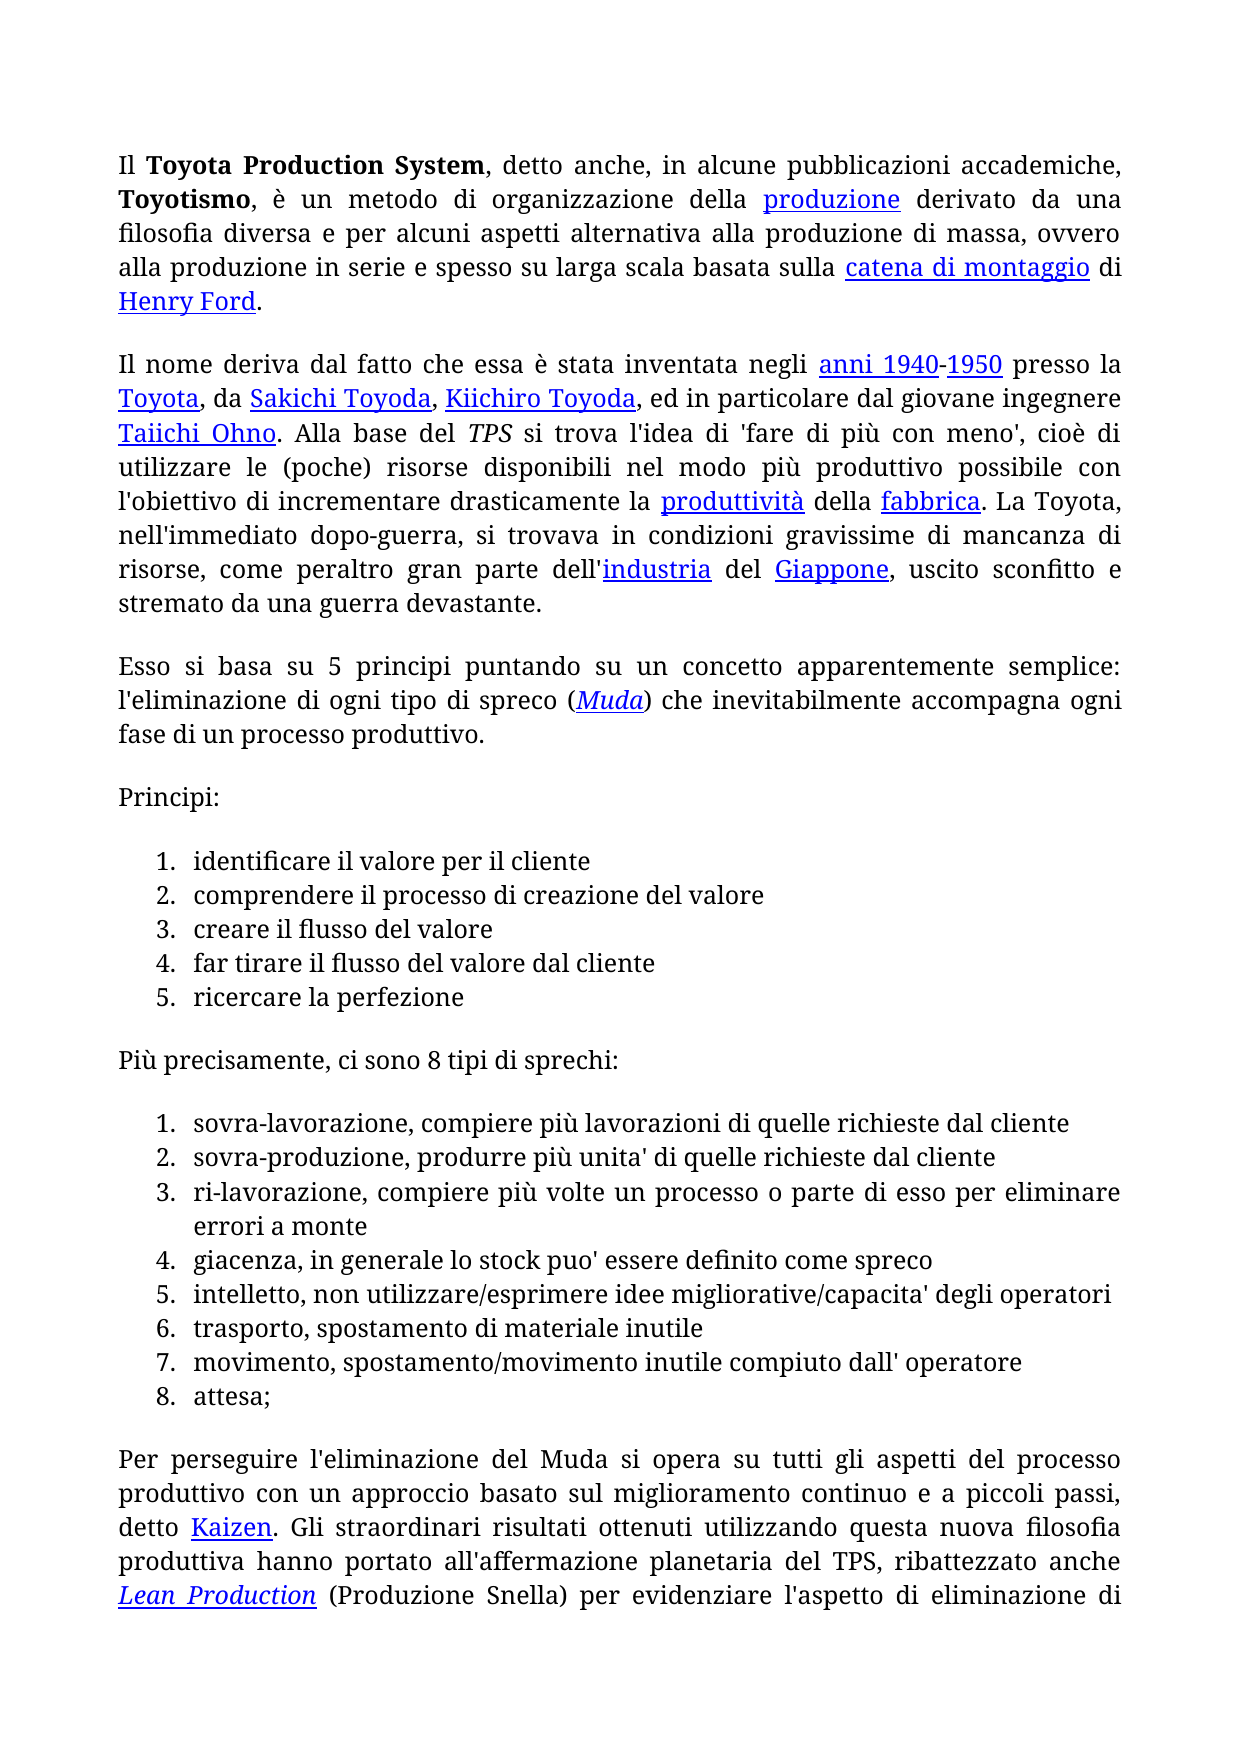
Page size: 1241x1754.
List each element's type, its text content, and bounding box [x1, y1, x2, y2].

list trasporto, spostamento di materiale inutile [156, 1310, 1122, 1344]
text Il nome deriva dal fatto che essa è stata inventata negli anni 1940-1950 presso la Toyota, da Sakichi Toyoda, Kiichiro Toyoda, ed in particolare dal giovane ingegnere Taiichi Ohno. Alla base del TPS si trova l'idea di 'fare di più con meno', cioè di utilizzare le (poche) risorse disponibili nel modo più produttivo possibile con l'obiettivo di incrementare drasticamente la produttività della fabbrica. La Toyota, nell'immediato dopo-guerra, si trovava in condizioni gravissime di mancanza di risorse, come peraltro gran parte dell'industria del Giappone, uscito sconfitto e stremato da una guerra devastante. [118, 347, 1122, 619]
text Esso si basa su 5 principi puntando su un concetto apparentemente semplice: l'eliminazione di ogni tipo di spreco (Muda) che inevitabilmente accompagna ogni fase di un processo produttivo. [118, 649, 1122, 751]
list identificare il valore per il cliente [156, 843, 1122, 877]
list ri-lavorazione, compiere più volte un processo o parte di esso per eliminare errori a monte [156, 1174, 1122, 1242]
list movimento, spostamento/movimento inutile compiuto dall' operatore [156, 1344, 1122, 1378]
list attesa; [156, 1378, 1122, 1413]
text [118, 1442, 1122, 1612]
list ricercare la perfezione [156, 979, 1122, 1014]
list far tirare il flusso del valore dal cliente [156, 946, 1122, 979]
text Più precisamente, ci sono 8 tipi di sprechi: [118, 1043, 1122, 1077]
list creare il flusso del valore [156, 911, 1122, 946]
list intelletto, non utilizzare/esprimere idee migliorative/capacita' degli operatori [156, 1276, 1122, 1310]
list comprendere il processo di creazione del valore [156, 877, 1122, 911]
text Principi: [118, 780, 1122, 814]
list sovra-lavorazione, compiere più lavorazioni di quelle richieste dal cliente [156, 1106, 1122, 1140]
text Il Toyota Production System, detto anche, in alcune pubblicazioni accademiche, Toyotismo, è un metodo di organizzazione della produzione derivato da una filosofia diversa e per alcuni aspetti alternativa alla produzione di massa, ovvero alla produzione in serie e spesso su larga scala basata sulla catena di montaggio di Henry Ford. [118, 148, 1122, 318]
list giacenza, in generale lo stock puo' essere definito come spreco [156, 1242, 1122, 1276]
list sovra-produzione, produrre più unita' di quelle richieste dal cliente [156, 1140, 1122, 1174]
